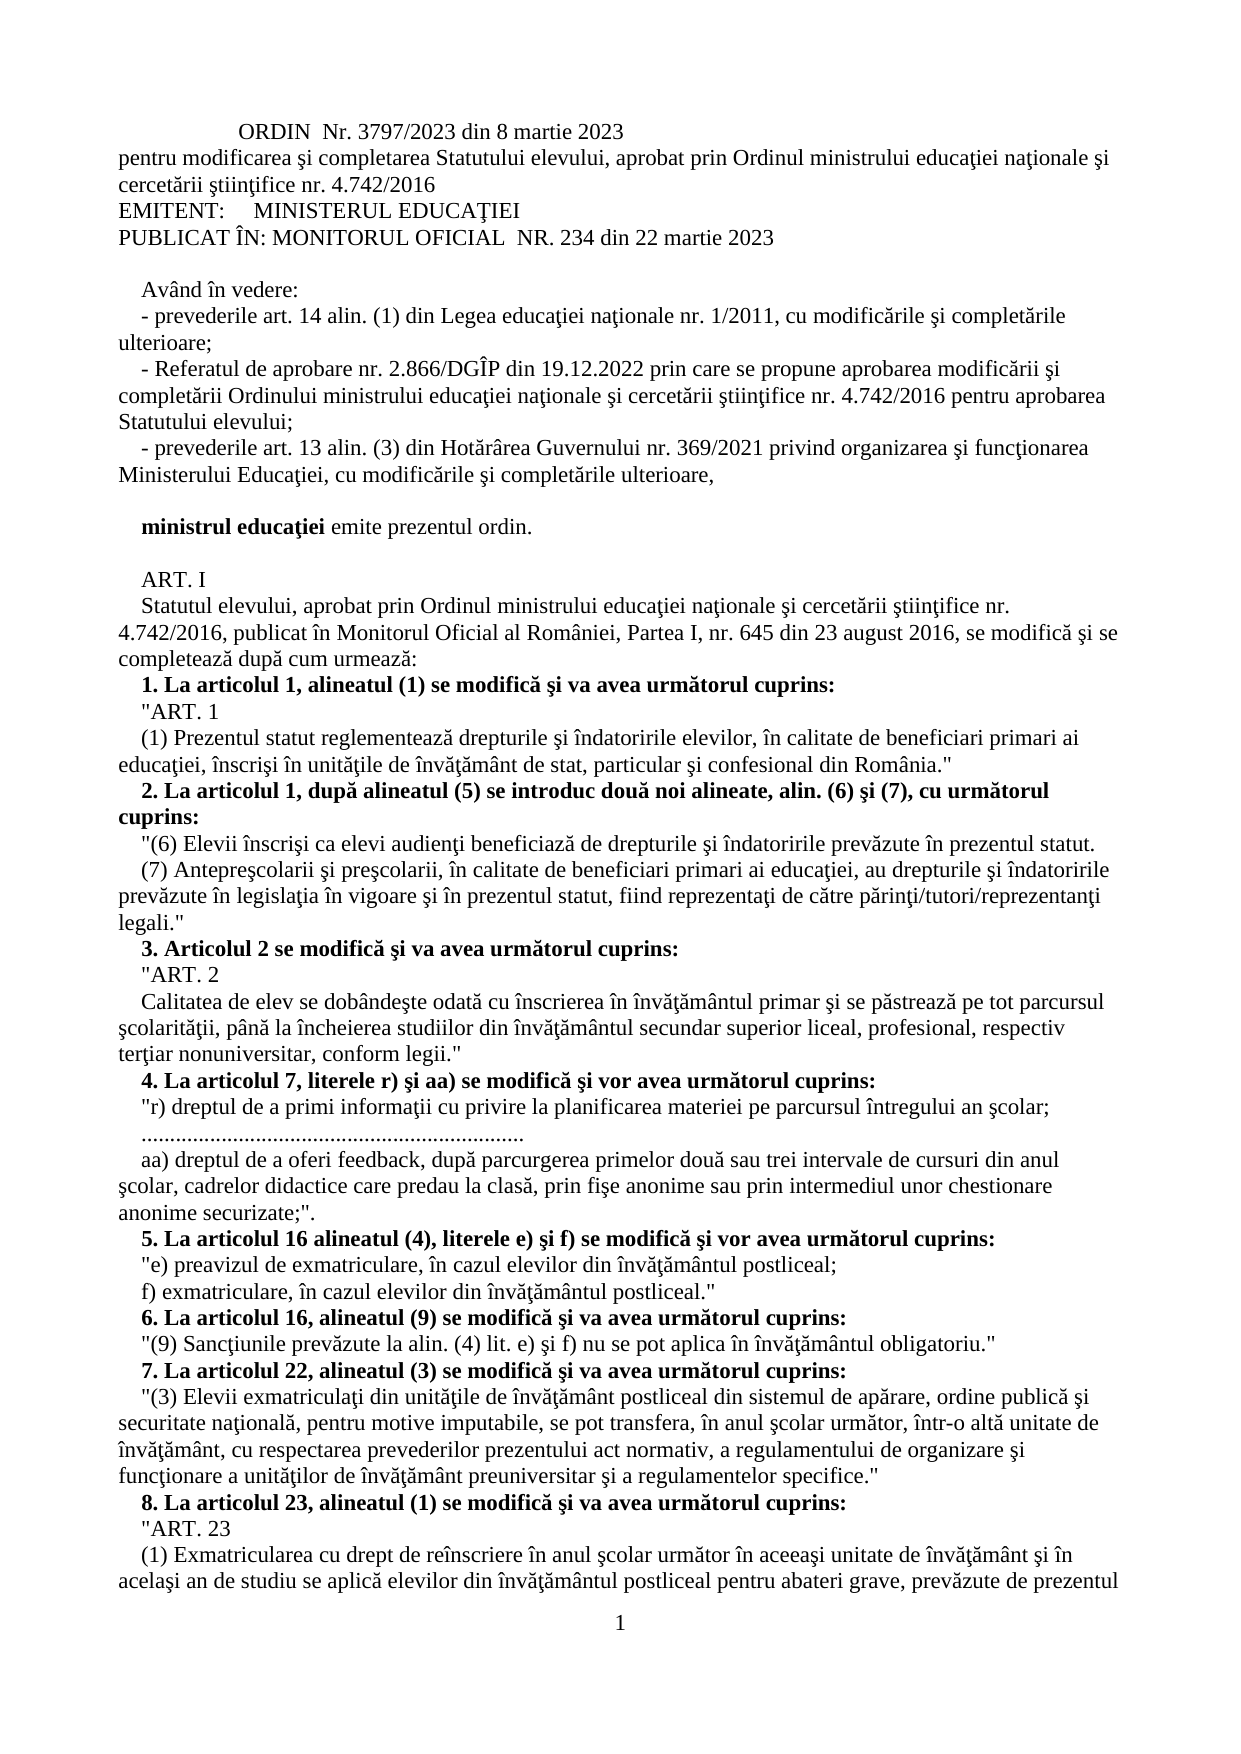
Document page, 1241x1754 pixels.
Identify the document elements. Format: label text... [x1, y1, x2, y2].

text 6. La articolul 16, alineatul (9) se modifică şi va avea următorul cuprins: [118, 1304, 1122, 1330]
text "ART. 23 [118, 1515, 1122, 1541]
text 5. La articolul 16 alineatul (4), literele e) şi f) se modifică şi vor avea următorul cuprins: [118, 1225, 1122, 1251]
text ART. I [118, 566, 1122, 592]
text 1. La articolul 1, alineatul (1) se modifică şi va avea următorul cuprins: [118, 672, 1122, 698]
text "(3) Elevii exmatriculaţi din unităţile de învăţământ postliceal din sistemul de apărare, ordine publică şi securitate naţională, pentru motive imputabile, se pot transfera, în anul şcolar următor, într-o altă unitate de învăţământ, cu respectarea prevederilor prezentului act normativ, a regulamentului de organizare şi funcţionare a unităţilor de învăţământ preuniversitar şi a regulamentelor specifice." [118, 1383, 1122, 1488]
text EMITENT: MINISTERUL EDUCAŢIEI [118, 197, 1122, 223]
text "ART. 1 [118, 698, 1122, 724]
text - prevederile art. 13 alin. (3) din Hotărârea Guvernului nr. 369/2021 privind organizarea şi funcţionarea Ministerului Educaţiei, cu modificările şi completările ulterioare, [118, 434, 1122, 487]
text 2. La articolul 1, după alineatul (5) se introduc două noi alineate, alin. (6) şi (7), cu următorul cuprins: [118, 777, 1122, 830]
text "(9) Sancţiunile prevăzute la alin. (4) lit. e) şi f) nu se pot aplica în învăţământul obligatoriu." [118, 1330, 1122, 1357]
text "(6) Elevii înscrişi ca elevi audienţi beneficiază de drepturile şi îndatoririle prevăzute în prezentul statut. [118, 830, 1122, 856]
text 3. Articolul 2 se modifică şi va avea următorul cuprins: [118, 935, 1122, 961]
text Având în vedere: [118, 276, 1122, 303]
text Calitatea de elev se dobândeşte odată cu înscrierea în învăţământul primar şi se păstrează pe tot parcursul şcolarităţii, până la încheierea studiilor din învăţământul secundar superior liceal, profesional, respectiv terţiar nonuniversitar, conform legii." [118, 988, 1122, 1067]
text 4. La articolul 7, literele r) şi aa) se modifică şi vor avea următorul cuprins: [118, 1067, 1122, 1093]
text aa) dreptul de a oferi feedback, după parcurgerea primelor două sau trei intervale de cursuri din anul şcolar, cadrelor didactice care predau la clasă, prin fişe anonime sau prin intermediul unor chestionare anonime securizate;". [118, 1146, 1122, 1225]
text ORDIN Nr. 3797/2023 din 8 martie 2023 [118, 118, 1122, 144]
text "e) preavizul de exmatriculare, în cazul elevilor din învăţământul postliceal; [118, 1251, 1122, 1278]
text 7. La articolul 22, alineatul (3) se modifică şi va avea următorul cuprins: [118, 1357, 1122, 1383]
text ministrul educaţiei emite prezentul ordin. [118, 513, 1122, 540]
text - prevederile art. 14 alin. (1) din Legea educaţiei naţionale nr. 1/2011, cu modificările şi completările ulterioare; [118, 303, 1122, 355]
text "ART. 2 [118, 961, 1122, 988]
text - Referatul de aprobare nr. 2.866/DGÎP din 19.12.2022 prin care se propune aprobarea modificării şi completării Ordinului ministrului educaţiei naţionale şi cercetării ştiinţifice nr. 4.742/2016 pentru aprobarea Statutului elevului; [118, 355, 1122, 434]
text "r) dreptul de a primi informaţii cu privire la planificarea materiei pe parcursul întregului an şcolar; [118, 1093, 1122, 1119]
text 8. La articolul 23, alineatul (1) se modifică şi va avea următorul cuprins: [118, 1488, 1122, 1515]
text PUBLICAT ÎN: MONITORUL OFICIAL NR. 234 din 22 martie 2023 [118, 223, 1122, 250]
text (7) Antepreşcolarii şi preşcolarii, în calitate de beneficiari primari ai educaţiei, au drepturile şi îndatoririle prevăzute în legislaţia în vigoare şi în prezentul statut, fiind reprezentaţi de către părinţi/tutori/reprezentanţi legali." [118, 856, 1122, 935]
text ................................................................... [118, 1119, 1122, 1146]
text (1) Prezentul statut reglementează drepturile şi îndatoririle elevilor, în calitate de beneficiari primari ai educaţiei, înscrişi în unităţile de învăţământ de stat, particular şi confesional din România." [118, 724, 1122, 777]
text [118, 1541, 1122, 1594]
text Statutul elevului, aprobat prin Ordinul ministrului educaţiei naţionale şi cercetării ştiinţifice nr. 4.742/2016, publicat în Monitorul Oficial al României, Partea I, nr. 645 din 23 august 2016, se modifică şi se completează după cum urmează: [118, 592, 1122, 672]
text pentru modificarea şi completarea Statutului elevului, aprobat prin Ordinul ministrului educaţiei naţionale şi cercetării ştiinţifice nr. 4.742/2016 [118, 144, 1122, 197]
text f) exmatriculare, în cazul elevilor din învăţământul postliceal." [118, 1278, 1122, 1304]
